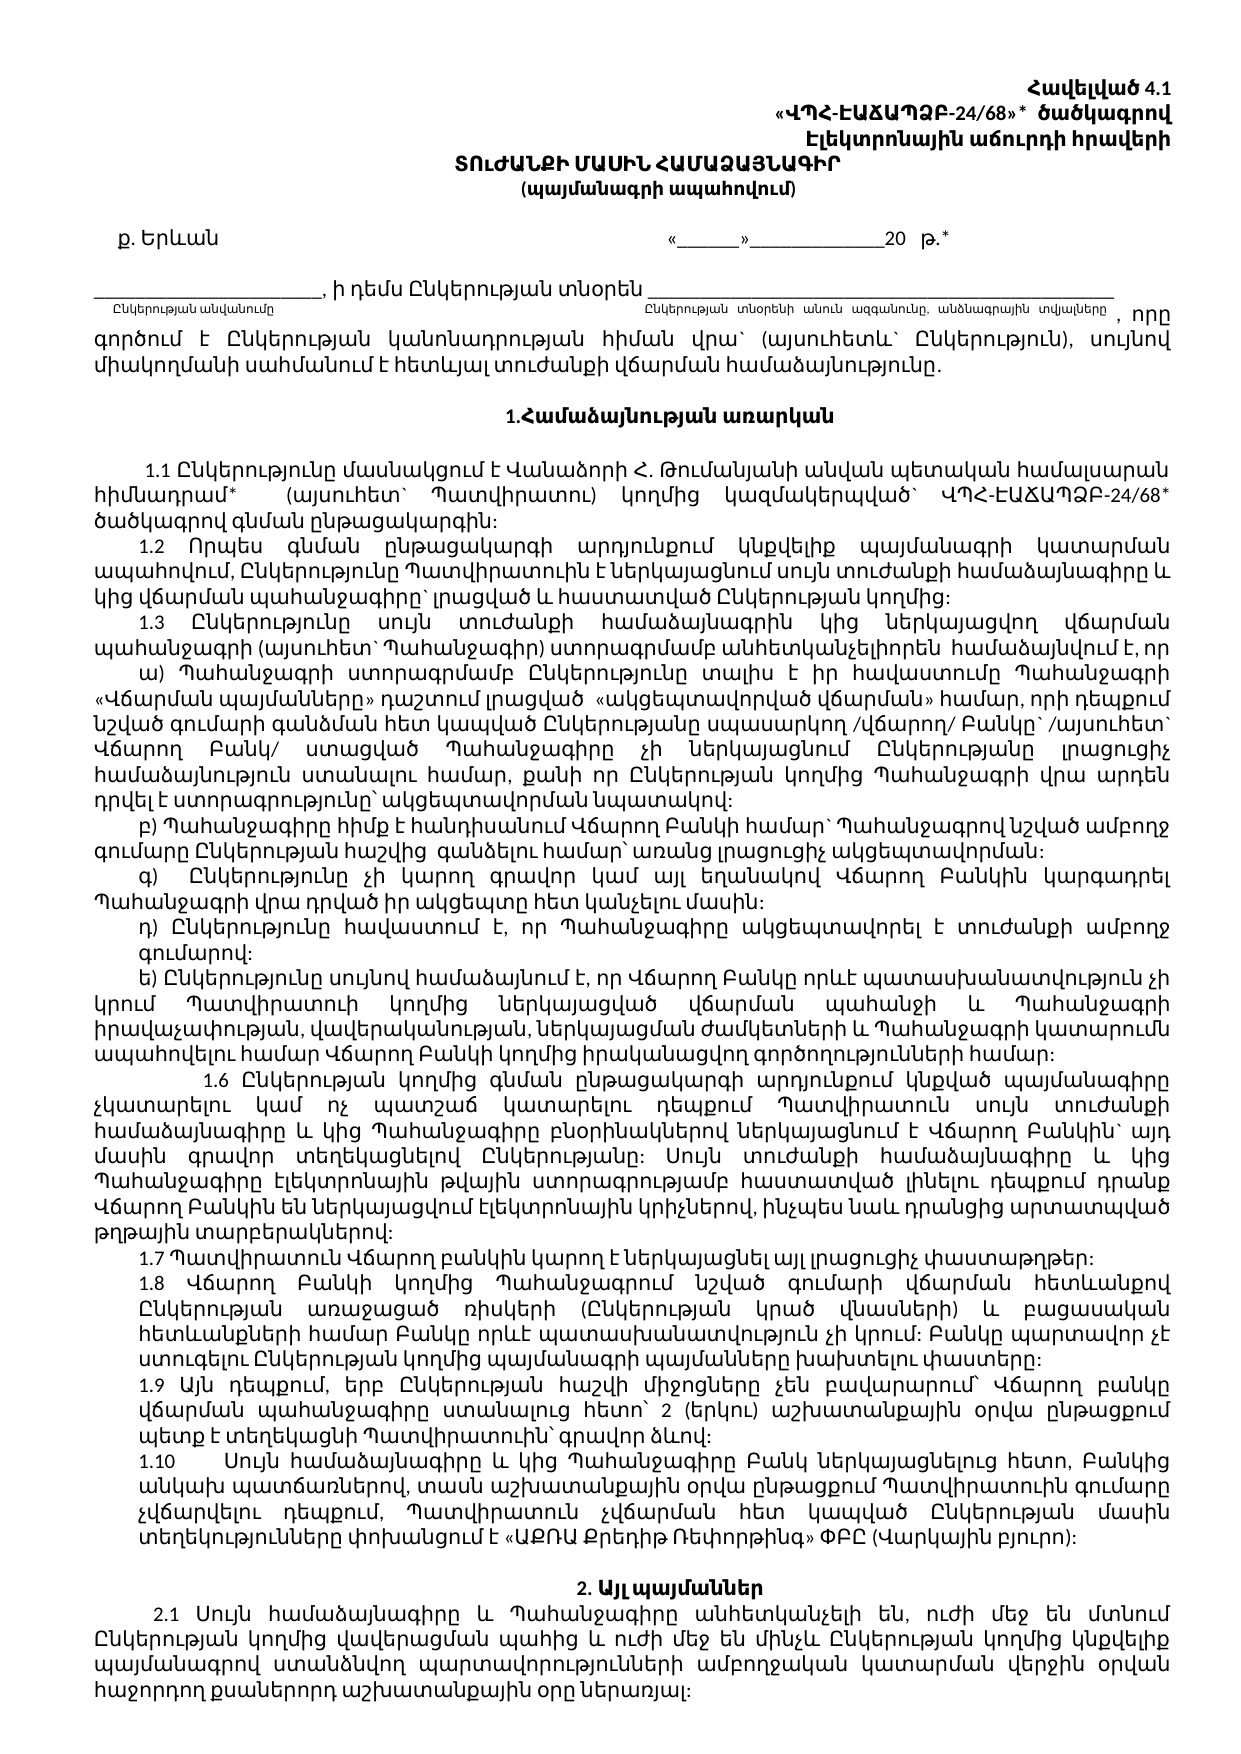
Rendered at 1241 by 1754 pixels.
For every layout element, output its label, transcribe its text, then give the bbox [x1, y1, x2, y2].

text 1.Համաձայնության առարկան [169, 403, 1171, 428]
text 1.8 Վճարող Բանկի կողմից Պահանջագրում նշված գումարի վճարման հետևանքով Ընկերության առաջացած ռիսկերի (Ընկերության կրած վնասների) և բացասական հետևանքների համար Բանկը որևէ պատասխանատվություն չի կրում: Բանկը պարտավոր չէ ստուգելու Ընկերության կողմից պայմանագրի պայմանները խախտելու փաստերը: [138, 1270, 1171, 1372]
text 1.10 Սույն համաձայնագիրը և կից Պահանջագիրը Բանկ ներկայացնելուց հետո, Բանկից անկախ պատճառներով, տասն աշխատանքային օրվա ընթացքում Պատվիրատուին գումարը չվճարվելու դեպքում, Պատվիրատուն չվճարման հետ կապված Ընկերության մասին տեղեկությունները փոխանցում է «ԱՔՌԱ Քրեդիթ Ռեփորթինգ» ՓԲԸ (Վարկային բյուրո): [138, 1448, 1171, 1550]
text 1.6 Ընկերության կողմից գնման ընթացակարգի արդյունքում կնքված պայմանագիրը չկատարելու կամ ոչ պատշաճ կատարելու դեպքում Պատվիրատուն սույն տուժանքի համաձայնագիրը և կից Պահանջագիրը բնօրինակներով ներկայացնում է Վճարող Բանկին` այդ մասին գրավոր տեղեկացնելով Ընկերությանը: Սույն տուժանքի համաձայնագիրը և կից Պահանջագիրը էլեկտրոնային թվային ստորագրությամբ հաստատված լինելու դեպքում դրանք Վճարող Բանկին են ներկայացվում էլեկտրոնային կրիչներով, ինչպես նաև դրանցից արտատպված թղթային տարբերակներով: [94, 1067, 1171, 1245]
text 1.7 Պատվիրատուն Վճարող բանկին կարող է ներկայացնել այլ լրացուցիչ փաստաթղթեր: [138, 1245, 1171, 1270]
text 2.1 Սույն համաձայնագիրը և Պահանջագիրը անհետկանչելի են, ուժի մեջ են մտնում Ընկերության կողմից վավերացման պահից և ուժի մեջ են մինչև Ընկերության կողմից կնքվելիք պայմանագրով ստանձնվող պարտավորությունների ամբողջական կատարման վերջին օրվան հաջորդող քսաներորդ աշխատանքային օրը ներառյալ: [94, 1601, 1171, 1702]
text 1.1 Ընկերությունը մասնակցում է Վանաձորի Հ. Թումանյանի անվան պետական համալսարան հիմնադրամ* (այսուհետ` Պատվիրատու) կողմից կազմակերպված` ՎՊՀ-ԷԱՃԱՊՁԲ-24/68* ծածկագրով գնման ընթացակարգին: [94, 457, 1171, 533]
text (պայմանագրի ապահովում) [94, 177, 1171, 199]
text 1.3 Ընկերությունը սույն տուժանքի համաձայնագրին կից ներկայացվող վճարման պահանջագրի (այսուհետ` Պահանջագիր) ստորագրմամբ անհետկանչելիորեն համաձայնվում է, որ [94, 609, 1171, 660]
text 1.9 Այն դեպքում, երբ Ընկերության հաշվի միջոցները չեն բավարարում՝ Վճարող բանկը վճարման պահանջագիրը ստանալուց հետո՝ 2 (երկու) աշխատանքային օրվա ընթացքում պետք է տեղեկացնի Պատվիրատուին՝ գրավոր ձևով: [138, 1372, 1171, 1448]
text դ) Ընկերությունը հավաստում է, որ Պահանջագիրը ակցեպտավորել է տուժանքի ամբողջ գումարով: [138, 914, 1171, 965]
text Հավելված 4.1 [94, 75, 1171, 100]
text ք. Երևան «______»_____________20 թ.* [94, 225, 1171, 250]
text ______________________, ի դեմս Ընկերության տնօրեն _____________________________________________ [94, 276, 1171, 301]
text Ընկերության անվանումը Ընկերության տնօրենի անուն ազգանունը, անձնագրային տվյալները , որը գործում է Ընկերության կանոնադրության հիման վրա` (այսուհետև` Ընկերություն), սույնով միակողմանի սահմանում է հետևյալ տուժանքի վճարման համաձայնությունը. [94, 301, 1171, 377]
text գ) Ընկերությունը չի կարող գրավոր կամ այլ եղանակով Վճարող Բանկին կարգադրել Պահանջագրի վրա դրված իր ակցեպտը հետ կանչելու մասին: [94, 864, 1171, 914]
text 2. Այլ պայմաններ [169, 1575, 1171, 1601]
text 1.2 Որպես գնման ընթացակարգի արդյունքում կնքվելիք պայմանագրի կատարման ապահովում, Ընկերությունը Պատվիրատուին է ներկայացնում սույն տուժանքի համաձայնագիրը և կից վճարման պահանջագիրը` լրացված և հաստատված Ընկերության կողմից: [94, 533, 1171, 609]
text ա) Պահանջագրի ստորագրմամբ Ընկերությունը տալիս է իր հավաստումը Պահանջագրի «Վճարման պայմանները» դաշտում լրացված «ակցեպտավորված վճարման» համար, որի դեպքում նշված գումարի գանձման հետ կապված Ընկերությանը սպասարկող /վճարող/ Բանկը` /այսուհետ` Վճարող Բանկ/ ստացված Պահանջագիրը չի ներկայացնում Ընկերությանը լրացուցիչ համաձայնություն ստանալու համար, քանի որ Ընկերության կողմից Պահանջագրի վրա արդեն դրվել է ստորագրությունը՝ ակցեպտավորման նպատակով: [94, 660, 1171, 813]
text Էլեկտրոնային աճուրդի հրավերի [94, 126, 1171, 151]
text ե) Ընկերությունը սույնով համաձայնում է, որ Վճարող Բանկը որևէ պատասխանատվություն չի կրում Պատվիրատուի կողմից ներկայացված վճարման պահանջի և Պահանջագրի իրավաչափության, վավերականության, ներկայացման ժամկետների և Պահանջագրի կատարումն ապահովելու համար Վճարող Բանկի կողմից իրականացվող գործողությունների համար: [94, 965, 1171, 1067]
text ՏՈւԺԱՆՔԻ ՄԱՍԻՆ ՀԱՄԱՁԱՅՆԱԳԻՐ [94, 151, 1171, 177]
text «ՎՊՀ-ԷԱՃԱՊՁԲ-24/68»* ծածկագրով [94, 100, 1171, 126]
text բ) Պահանջագիրը հիմք է հանդիսանում Վճարող Բանկի համար` Պահանջագրով նշված ամբողջ գումարը Ընկերության հաշվից գանձելու համար՝ առանց լրացուցիչ ակցեպտավորման: [94, 813, 1171, 864]
